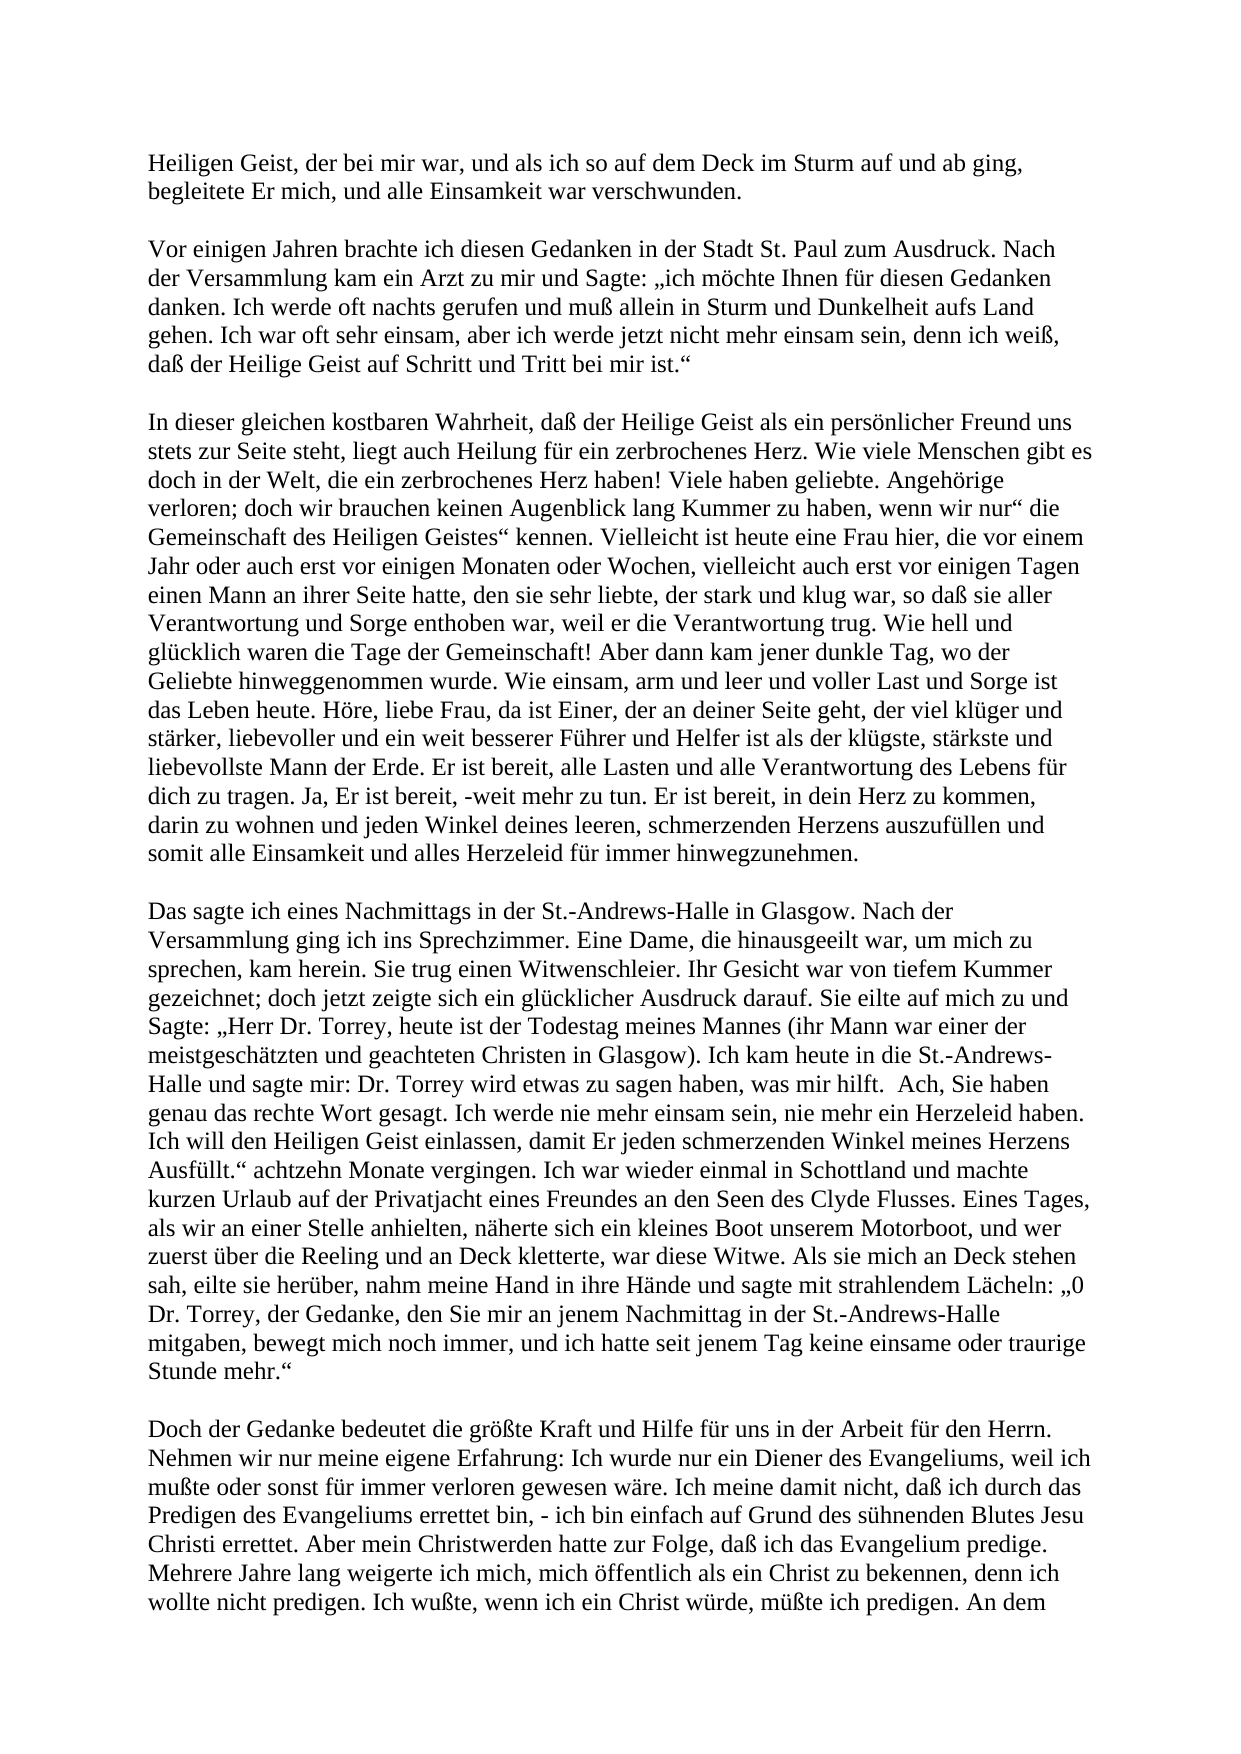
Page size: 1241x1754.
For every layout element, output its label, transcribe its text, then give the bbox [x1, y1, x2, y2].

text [148, 148, 1093, 205]
text In dieser gleichen kostbaren Wahrheit, daß der Heilige Geist als ein persönlicher Freund uns stets zur Seite steht, liegt auch Heilung für ein zerbrochenes Herz. Wie viele Menschen gibt es doch in der Welt, die ein zerbrochenes Herz haben! Viele haben geliebte. Angehörige verloren; doch wir brauchen keinen Augenblick lang Kummer zu haben, wenn wir nur“ die Gemeinschaft des Heiligen Geistes“ kennen. Vielleicht ist heute eine Frau hier, die vor einem Jahr oder auch erst vor einigen Monaten oder Wochen, vielleicht auch erst vor einigen Tagen einen Mann an ihrer Seite hatte, den sie sehr liebte, der stark und klug war, so daß sie aller Verantwortung und Sorge enthoben war, weil er die Verantwortung trug. Wie hell und glücklich waren die Tage der Gemeinschaft! Aber dann kam jener dunkle Tag, wo der Geliebte hinweggenommen wurde. Wie einsam, arm und leer und voller Last und Sorge ist das Leben heute. Höre, liebe Frau, da ist Einer, der an deiner Seite geht, der viel klüger und stärker, liebevoller und ein weit besserer Führer und Helfer ist als der klügste, stärkste und liebevollste Mann der Erde. Er ist bereit, alle Lasten und alle Verantwortung des Lebens für dich zu tragen. Ja, Er ist bereit, -weit mehr zu tun. Er ist bereit, in dein Herz zu kommen, darin zu wohnen und jeden Winkel deines leeren, schmerzenden Herzens auszufüllen und somit alle Einsamkeit und alles Herzeleid für immer hinwegzunehmen. [148, 407, 1093, 867]
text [148, 1414, 1093, 1616]
text Vor einigen Jahren brachte ich diesen Gedanken in der Stadt St. Paul zum Ausdruck. Nach der Versammlung kam ein Arzt zu mir und Sagte: „ich möchte Ihnen für diesen Gedanken danken. Ich werde oft nachts gerufen und muß allein in Sturm und Dunkelheit aufs Land gehen. Ich war oft sehr einsam, aber ich werde jetzt nicht mehr einsam sein, denn ich weiß, daß der Heilige Geist auf Schritt und Tritt bei mir ist.“ [148, 234, 1093, 378]
text Das sagte ich eines Nachmittags in der St.-Andrews-Halle in Glasgow. Nach der Versammlung ging ich ins Sprechzimmer. Eine Dame, die hinausgeeilt war, um mich zu sprechen, kam herein. Sie trug einen Witwenschleier. Ihr Gesicht war von tiefem Kummer gezeichnet; doch jetzt zeigte sich ein glücklicher Ausdruck darauf. Sie eilte auf mich zu und Sagte: „Herr Dr. Torrey, heute ist der Todestag meines Mannes (ihr Mann war einer der meistgeschätzten und geachteten Christen in Glasgow). Ich kam heute in die St.-Andrews-Halle und sagte mir: Dr. Torrey wird etwas zu sagen haben, was mir hilft. Ach, Sie haben genau das rechte Wort gesagt. Ich werde nie mehr einsam sein, nie mehr ein Herzeleid haben. Ich will den Heiligen Geist einlassen, damit Er jeden schmerzenden Winkel meines Herzens Ausfüllt.“ achtzehn Monate vergingen. Ich war wieder einmal in Schottland und machte kurzen Urlaub auf der Privatjacht eines Freundes an den Seen des Clyde Flusses. Eines Tages, als wir an einer Stelle anhielten, näherte sich ein kleines Boot unserem Motorboot, und wer zuerst über die Reeling und an Deck kletterte, war diese Witwe. Als sie mich an Deck stehen sah, eilte sie herüber, nahm meine Hand in ihre Hände und sagte mit strahlendem Lächeln: „0 Dr. Torrey, der Gedanke, den Sie mir an jenem Nachmittag in der St.-Andrews-Halle mitgaben, bewegt mich noch immer, und ich hatte seit jenem Tag keine einsame oder traurige Stunde mehr.“ [148, 896, 1093, 1385]
